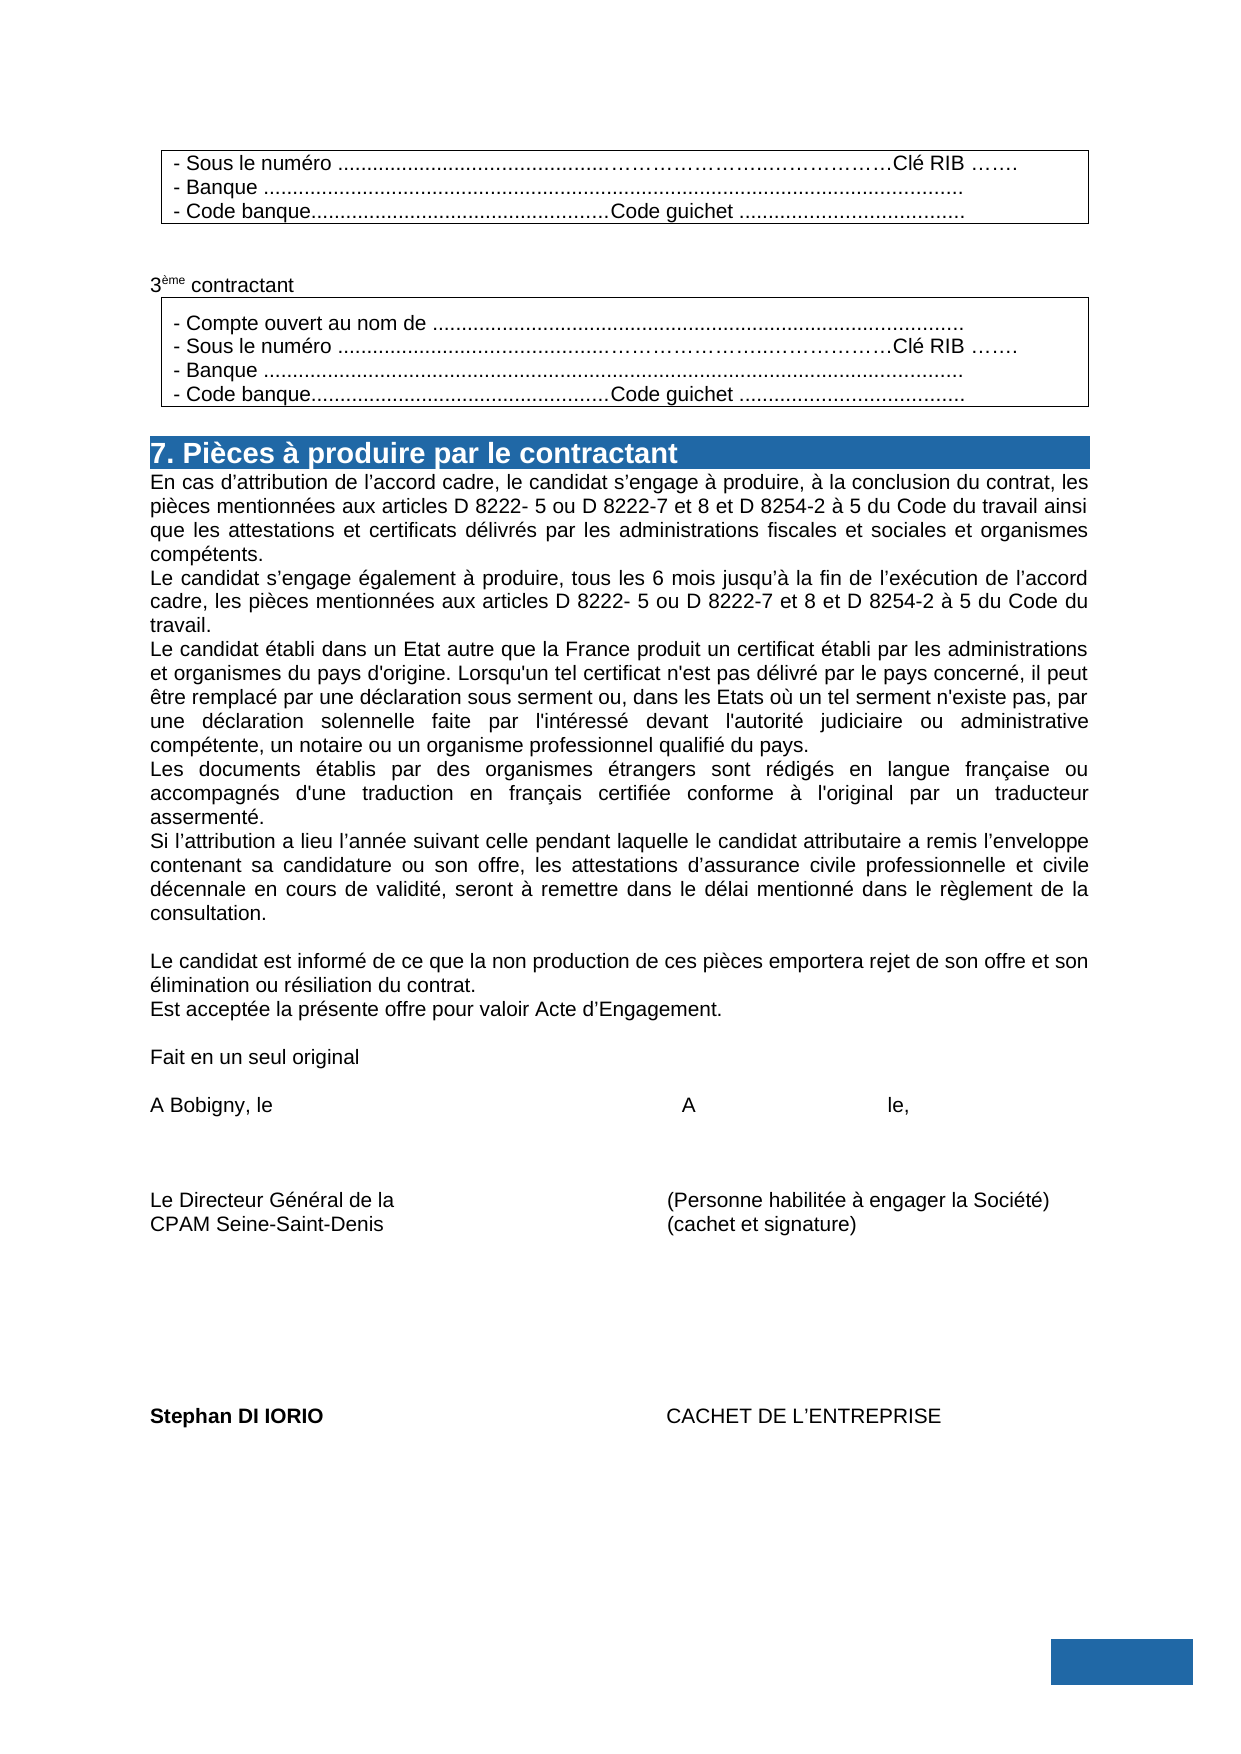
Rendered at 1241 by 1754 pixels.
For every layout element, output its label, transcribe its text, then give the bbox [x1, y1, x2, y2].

text Est acceptée la présente offre pour valoir Acte d’Engagement. [150, 997, 1090, 1021]
text En cas d’attribution de l’accord cadre, le candidat s’engage à produire, à la conclusion du contrat, les pièces mentionnées aux articles D 8222- 5 ou D 8222-7 et 8 et D 8254-2 à 5 du Code du travail ainsi que les attestations et certificats délivrés par les administrations fiscales et sociales et organismes compétents. [150, 469, 1090, 565]
text Les documents établis par des organismes étrangers sont rédigés en langue française ou accompagnés d'une traduction en français certifiée conforme à l'original par un traducteur assermenté. [150, 757, 1090, 829]
text Fait en un seul original [150, 1044, 1090, 1068]
text CPAM Seine-Saint-Denis (cachet et signature) [150, 1212, 1090, 1236]
text Le candidat est informé de ce que la non production de ces pièces emportera rejet de son offre et son élimination ou résiliation du contrat. [150, 949, 1090, 997]
text Le candidat établi dans un Etat autre que la France produit un certificat établi par les administrations et organismes du pays d'origine. Lorsqu'un tel certificat n'est pas délivré par le pays concerné, il peut être remplacé par une déclaration sous serment ou, dans les Etats où un tel serment n'existe pas, par une déclaration solennelle faite par l'intéressé devant l'autorité judiciaire ou administrative compétente, un notaire ou un organisme professionnel qualifié du pays. [150, 637, 1090, 757]
text Si l’attribution a lieu l’année suivant celle pendant laquelle le candidat attributaire a remis l’enveloppe contenant sa candidature ou son offre, les attestations d’assurance civile professionnelle et civile décennale en cours de validité, seront à remettre dans le délai mentionné dans le règlement de la consultation. [150, 829, 1090, 925]
text Le candidat s’engage également à produire, tous les 6 mois jusqu’à la fin de l’exécution de l’accord cadre, les pièces mentionnées aux articles D 8222- 5 ou D 8222-7 et 8 et D 8254-2 à 5 du Code du travail. [150, 565, 1090, 637]
text 3ème contractant [150, 273, 1090, 297]
text Stephan DI IORIO CACHET DE L’ENTREPRISE [150, 1404, 1090, 1428]
text Le Directeur Général de la (Personne habilitée à engager la Société) [150, 1188, 1090, 1212]
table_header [162, 151, 1088, 223]
text A Bobigny, le A le, [150, 1092, 1090, 1116]
subtitle 7. Pièces à produire par le contractant [150, 436, 1090, 469]
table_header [162, 298, 1088, 406]
